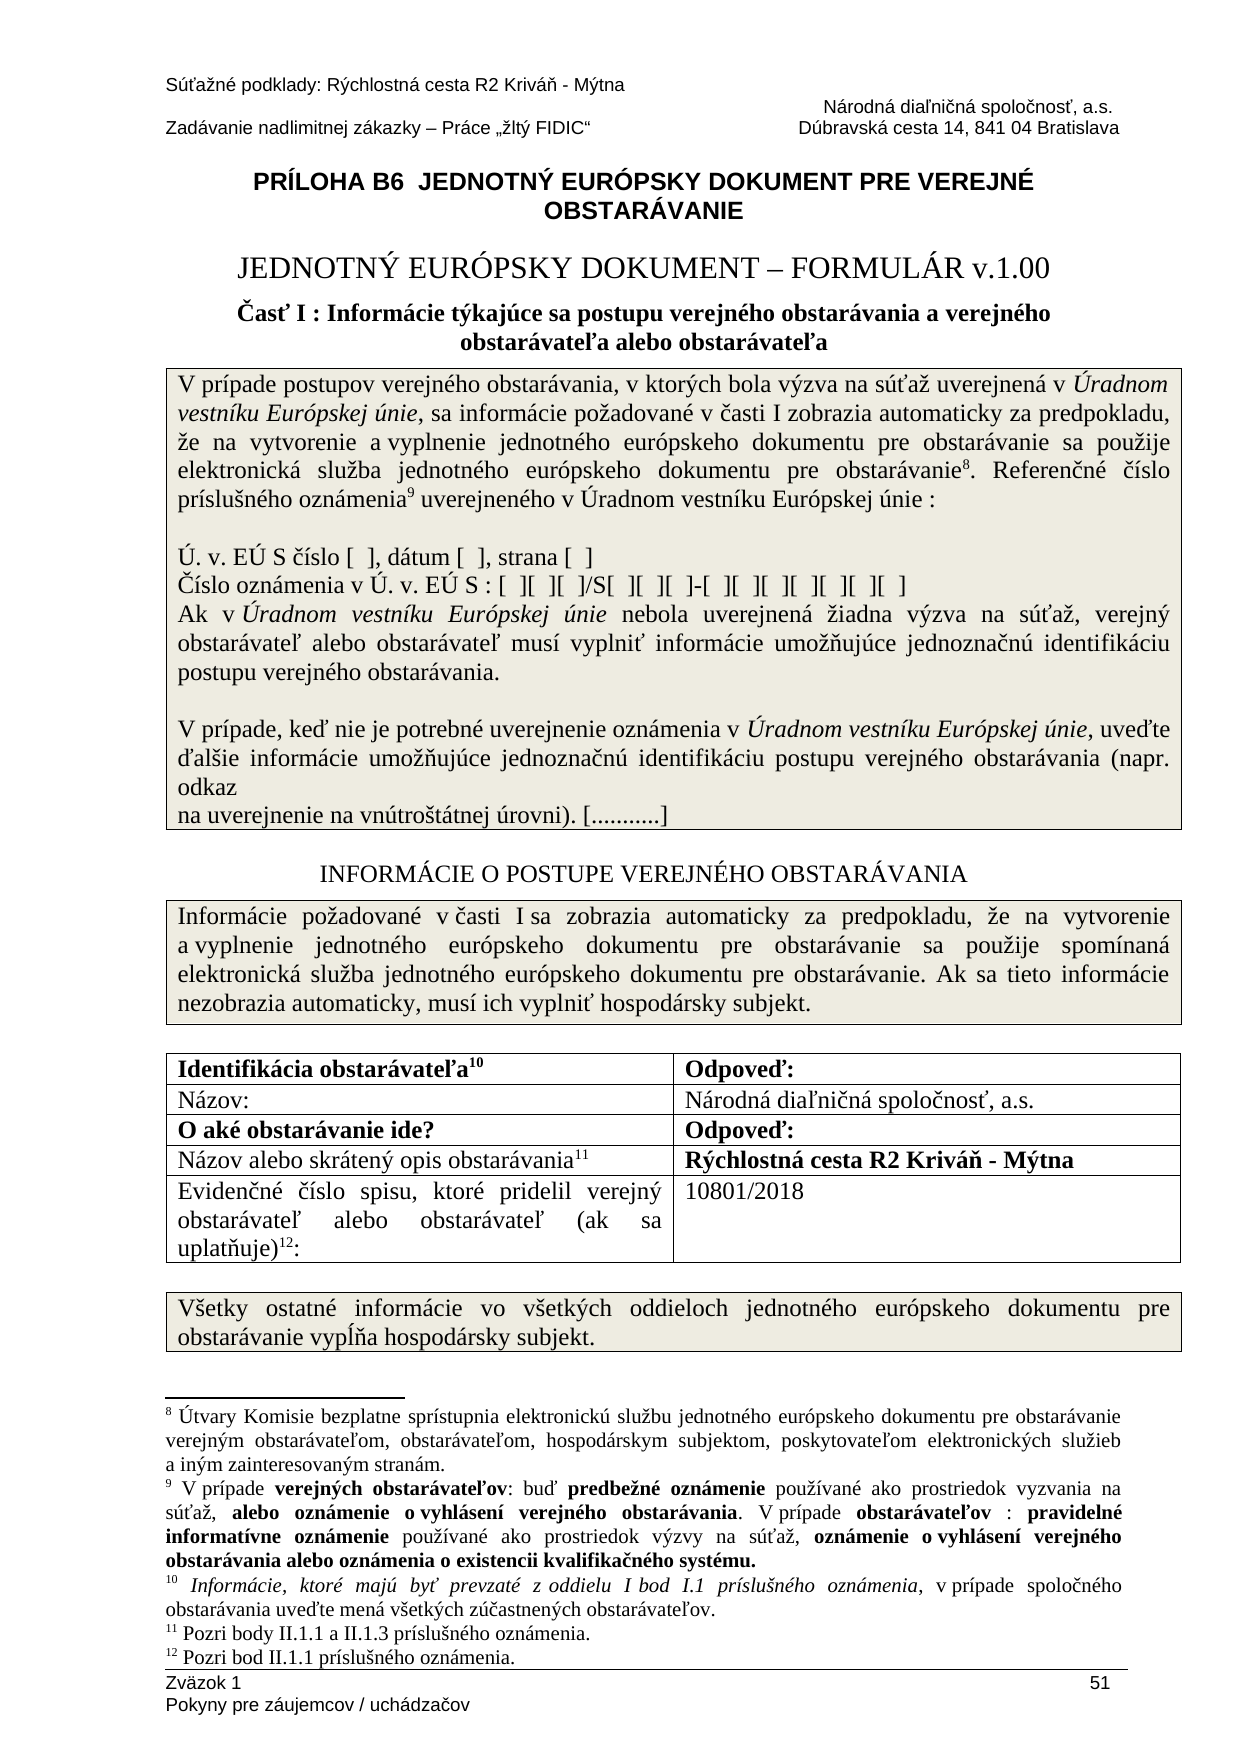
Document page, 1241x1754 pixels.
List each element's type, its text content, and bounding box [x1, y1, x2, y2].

text Časť I : Informácie týkajúce sa postupu verejného obstarávania a verejného obstarávateľa alebo obstarávateľa [165, 298, 1122, 356]
text Príloha B6 Jednotný európsky dokument pre verejné obstarávanie [165, 167, 1122, 225]
table_cell Rýchlostná cesta R2 Kriváň - Mýtna [674, 1146, 1180, 1175]
table_header Informácie požadované v časti I sa zobrazia automaticky za predpokladu, že na vytvorenie a vyplnenie jednotného európskeho dokumentu pre obstarávanie sa použije spomínaná elektronická služba jednotného európskeho dokumentu pre obstarávanie. Ak sa tieto informácie nezobrazia automaticky, musí ich vyplniť hospodársky subjekt. [167, 901, 1181, 1023]
table_header Všetky ostatné informácie vo všetkých oddieloch jednotného európskeho dokumentu pre obstarávanie vypĺňa hospodársky subjekt. [167, 1293, 1181, 1351]
table_cell O aké obstarávanie ide? [167, 1115, 673, 1144]
table_header Identifikácia obstarávateľa [167, 1054, 673, 1084]
table_header Odpoveď: [674, 1054, 1180, 1084]
text INFORMÁCIE O POSTUPE VEREJNÉHO OBSTARÁVANIA [165, 859, 1122, 888]
table_cell 10801/2018 [674, 1176, 1180, 1262]
table_cell Odpoveď: [674, 1115, 1180, 1144]
table_cell Evidenčné číslo spisu, ktoré pridelil verejný obstarávateľ alebo obstarávateľ (ak sa uplatňuje): [167, 1176, 673, 1262]
table_cell Názov: [167, 1085, 673, 1114]
table_header V prípade postupov verejného obstarávania, v ktorých bola výzva na súťaž uverejnená v Úradnom vestníku Európskej únie, sa informácie požadované v časti I zobrazia automaticky za predpokladu, že na vytvorenie a vyplnenie jednotného európskeho dokumentu pre obstarávanie sa použije elektronická služba jednotného európskeho dokumentu pre obstarávanie. Referenčné číslo príslušného oznámenia uverejneného v Úradnom vestníku Európskej únie : Ú. v. EÚ S číslo [ ], dátum [ ], strana [ ] Číslo oznámenia v Ú. v. EÚ S : [ ][ ][ ]/S[ ][ ][ ]-[ ][ ][ ][ ][ ][ ][ ] Ak v Úradnom vestníku Európskej únie nebola uverejnená žiadna výzva na súťaž, verejný obstarávateľ alebo obstarávateľ musí vyplniť informácie umožňujúce jednoznačnú identifikáciu postupu verejného obstarávania. V prípade, keď nie je potrebné uverejnenie oznámenia v Úradnom vestníku Európskej únie, uveďte ďalšie informácie umožňujúce jednoznačnú identifikáciu postupu verejného obstarávania (napr. odkaz na uverejnenie na vnútroštátnej úrovni). [...........] [167, 369, 1181, 829]
table_cell Národná diaľničná spoločnosť, a.s. [674, 1085, 1180, 1114]
text JEDNOTNÝ EURÓPSKY DOKUMENT – FORMULÁR v.1.00 [165, 250, 1122, 286]
table_cell Názov alebo skrátený opis obstarávania [167, 1146, 673, 1175]
